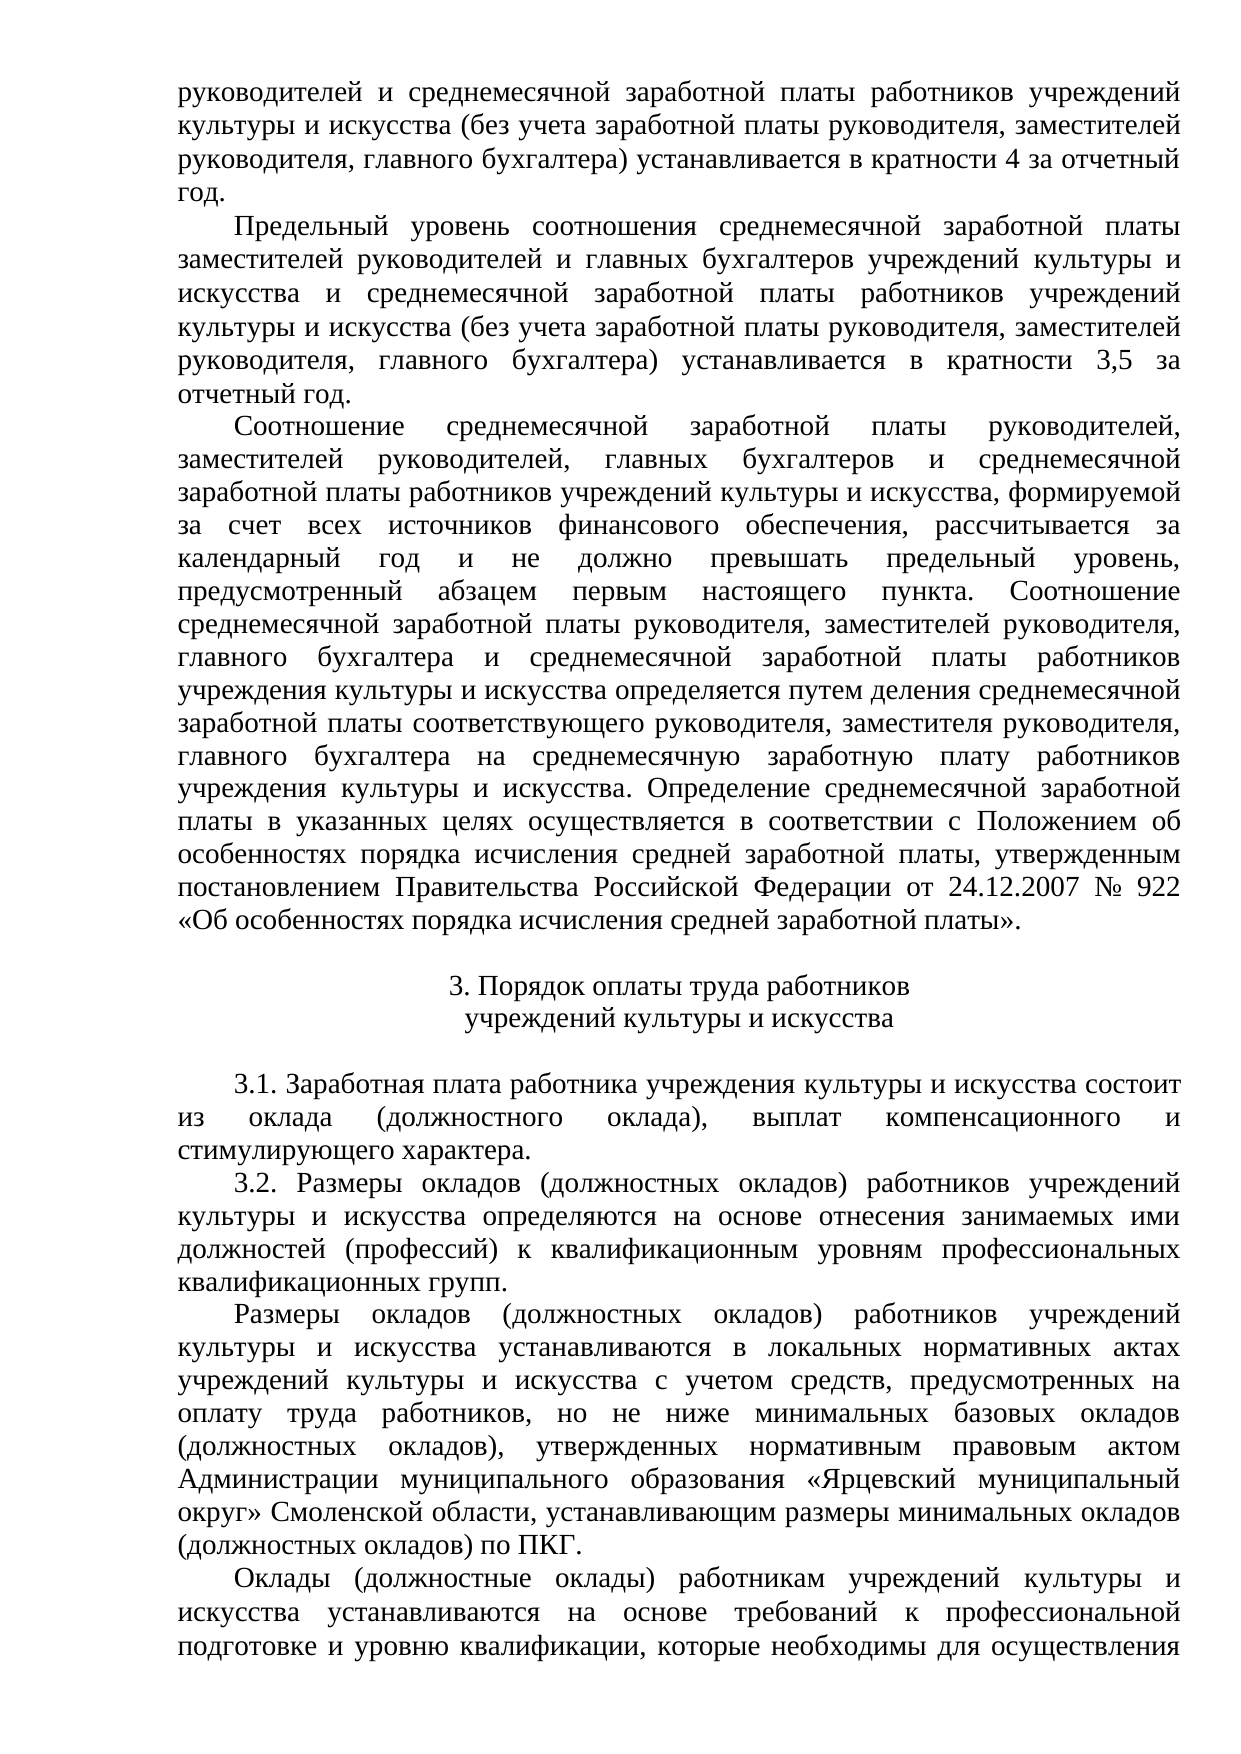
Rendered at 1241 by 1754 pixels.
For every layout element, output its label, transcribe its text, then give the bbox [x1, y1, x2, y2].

text Размеры окладов (должностных окладов) работников учреждений культуры и искусства устанавливаются в локальных нормативных актах учреждений культуры и искусства с учетом средств, предусмотренных на оплату труда работников, но не ниже минимальных базовых окладов (должностных окладов), утвержденных нормативным правовым актом Администрации муниципального образования «Ярцевский муниципальный округ» Смоленской области, устанавливающим размеры минимальных окладов (должностных окладов) по ПКГ. [177, 1297, 1181, 1561]
text 3.2. Размеры окладов (должностных окладов) работников учреждений культуры и искусства определяются на основе отнесения занимаемых ими должностей (профессий) к квалификационным уровням профессиональных квалификационных групп. [177, 1166, 1181, 1297]
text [177, 74, 1181, 208]
text учреждений культуры и искусства [177, 1001, 1181, 1034]
text Предельный уровень соотношения среднемесячной заработной платы заместителей руководителей и главных бухгалтеров учреждений культуры и искусства и среднемесячной заработной платы работников учреждений культуры и искусства (без учета заработной платы руководителя, заместителей руководителя, главного бухгалтера) устанавливается в кратности 3,5 за отчетный год. [177, 208, 1181, 409]
text Соотношение среднемесячной заработной платы руководителей, заместителей руководителей, главных бухгалтеров и среднемесячной заработной платы работников учреждений культуры и искусства, формируемой за счет всех источников финансового обеспечения, рассчитывается за календарный год и не должно превышать предельный уровень, предусмотренный абзацем первым настоящего пункта. Соотношение среднемесячной заработной платы руководителя, заместителей руководителя, главного бухгалтера и среднемесячной заработной платы работников учреждения культуры и искусства определяется путем деления среднемесячной заработной платы соответствующего руководителя, заместителя руководителя, главного бухгалтера на среднемесячную заработную плату работников учреждения культуры и искусства. Определение среднемесячной заработной платы в указанных целях осуществляется в соответствии с Положением об особенностях порядка исчисления средней заработной платы, утвержденным постановлением Правительства Российской Федерации от 24.12.2007 № 922 «Об особенностях порядка исчисления средней заработной платы». [177, 409, 1181, 936]
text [177, 1561, 1181, 1661]
text 3. Порядок оплаты труда работников [177, 969, 1181, 1001]
text 3.1. Заработная плата работника учреждения культуры и искусства состоит из оклада (должностного оклада), выплат компенсационного и стимулирующего характера. [177, 1067, 1181, 1166]
